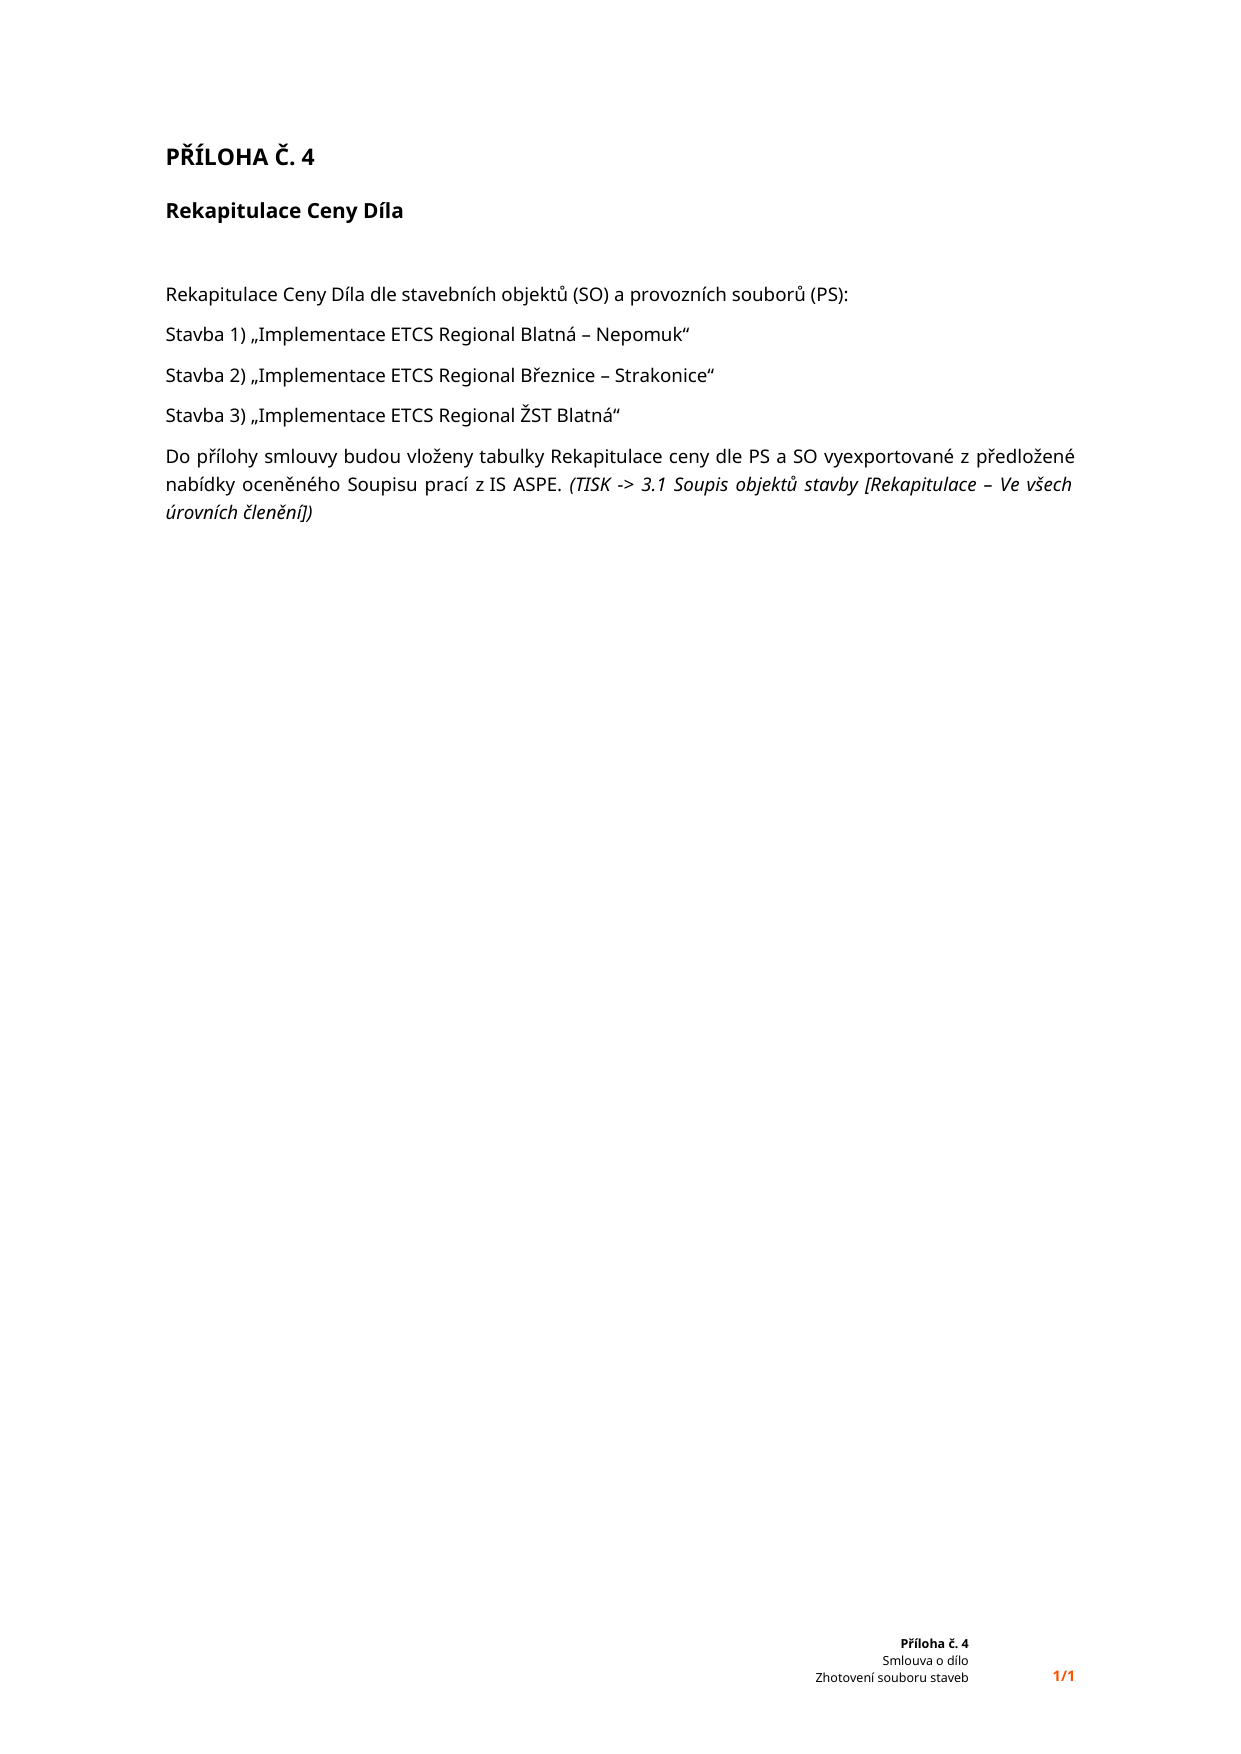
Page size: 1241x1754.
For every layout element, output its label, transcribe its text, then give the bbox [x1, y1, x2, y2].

text Stavba 3) „Implementace ETCS Regional ŽST Blatná“ [165, 402, 1075, 428]
text Stavba 2) „Implementace ETCS Regional Březnice – Strakonice“ [165, 362, 1075, 387]
text Do přílohy smlouvy budou vloženy tabulky Rekapitulace ceny dle PS a SO vyexportované z předložené nabídky oceněného Soupisu prací z IS ASPE. (TISK -> 3.1 Soupis objektů stavby [Rekapitulace – Ve všech úrovních členění]) [165, 443, 1075, 524]
text Rekapitulace Ceny Díla dle stavebních objektů (SO) a provozních souborů (PS): [165, 281, 1075, 306]
text Rekapitulace Ceny Díla [165, 197, 1075, 225]
text Stavba 1) „Implementace ETCS Regional Blatná – Nepomuk“ [165, 321, 1075, 347]
text Příloha č. 4 [165, 141, 1075, 173]
